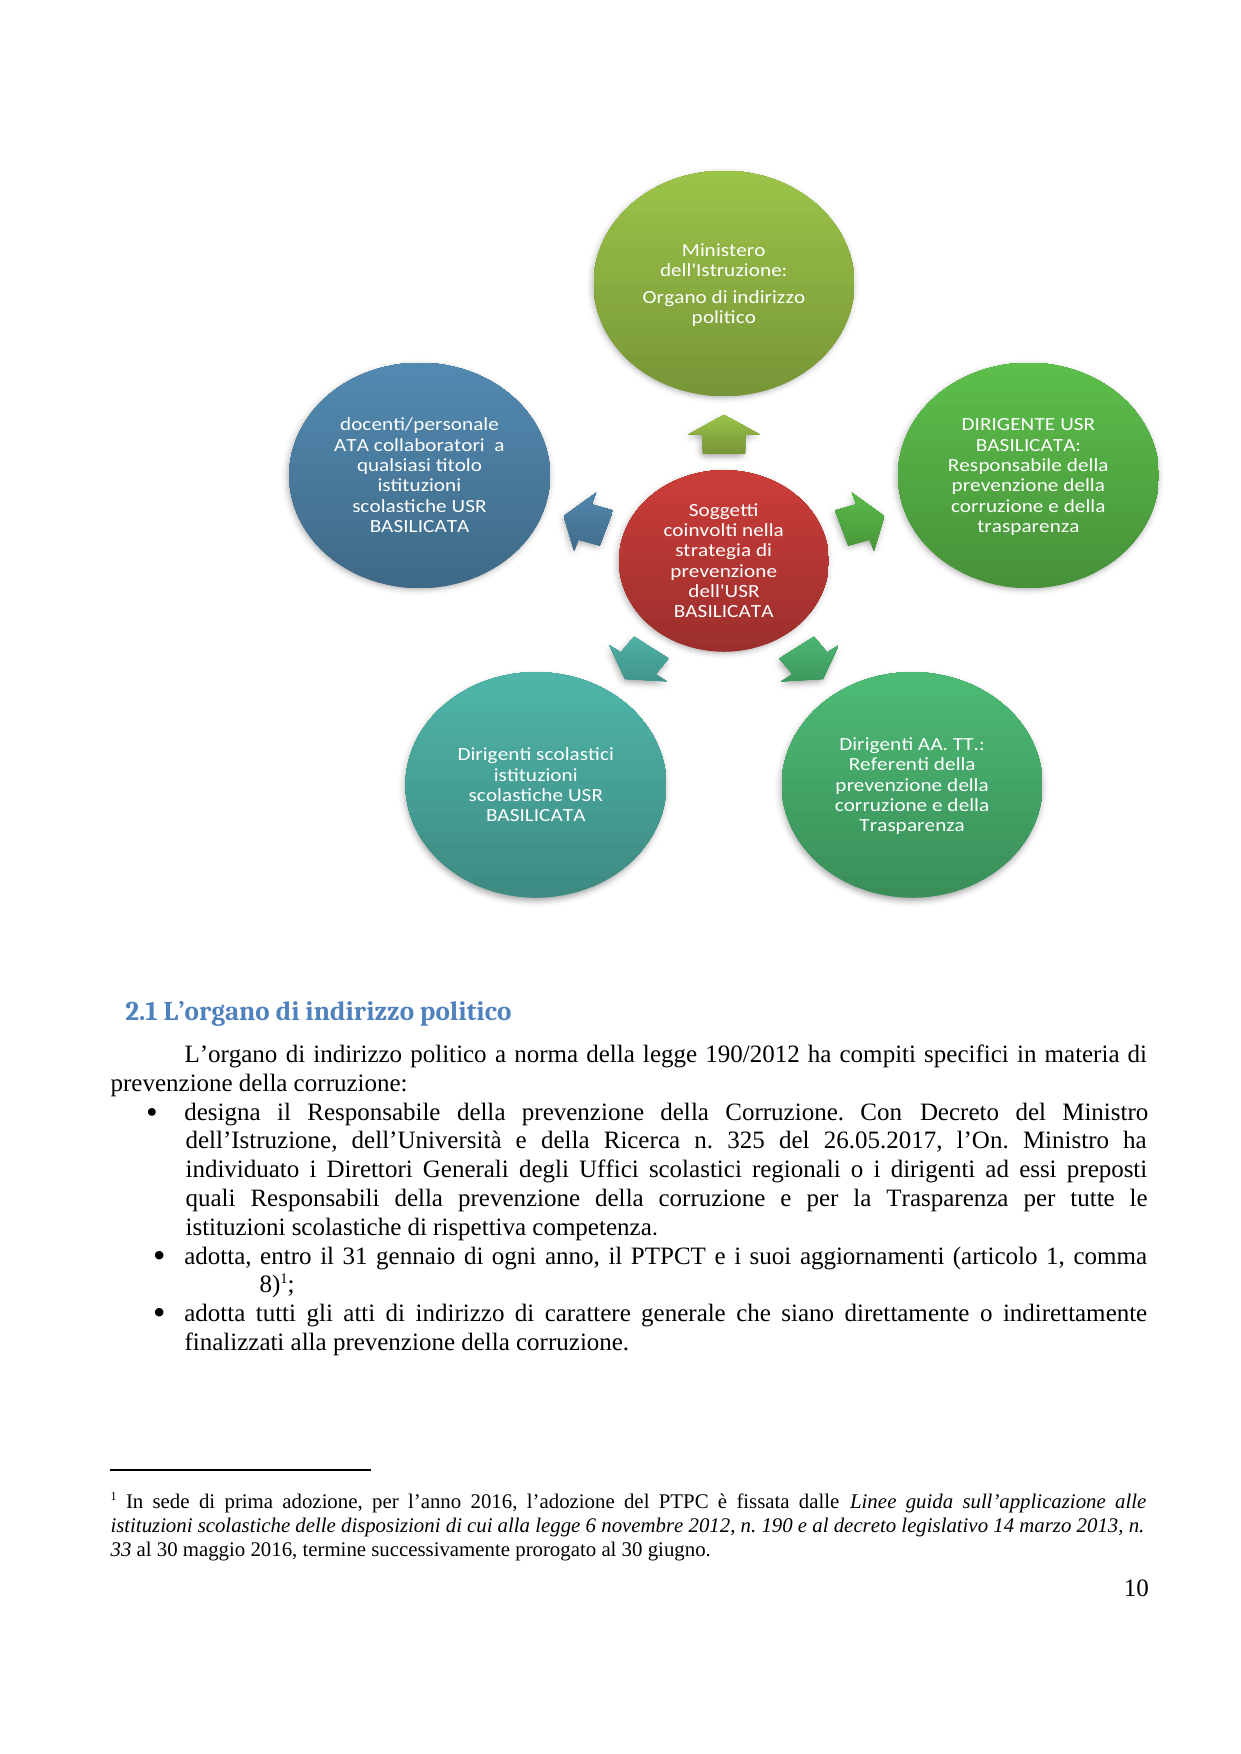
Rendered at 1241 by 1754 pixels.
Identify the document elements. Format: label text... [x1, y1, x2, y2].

text 2.1 L’organo di indirizzo politico [125, 996, 1148, 1027]
list designa il Responsabile della prevenzione della Corruzione. Con Decreto del Ministro dell’Istruzione, dell’Università e della Ricerca n. 325 del 26.05.2017, l’On. Ministro ha individuato i Direttori Generali degli Uffici scolastici regionali o i dirigenti ad essi preposti quali Responsabili della prevenzione della corruzione e per la Trasparenza per tutte le istituzioni scolastiche di rispettiva competenza. [148, 1097, 1148, 1241]
list adotta, entro il 31 gennaio di ogni anno, il PTPCT e i suoi aggiornamenti (articolo 1, comma 8); [155, 1241, 1148, 1298]
list adotta tutti gli atti di indirizzo di carattere generale che siano direttamente o indirettamente finalizzati alla prevenzione della corruzione. [155, 1298, 1148, 1356]
text L’organo di indirizzo politico a norma della legge 190/2012 ha compiti specifici in materia di prevenzione della corruzione: [110, 1039, 1148, 1097]
